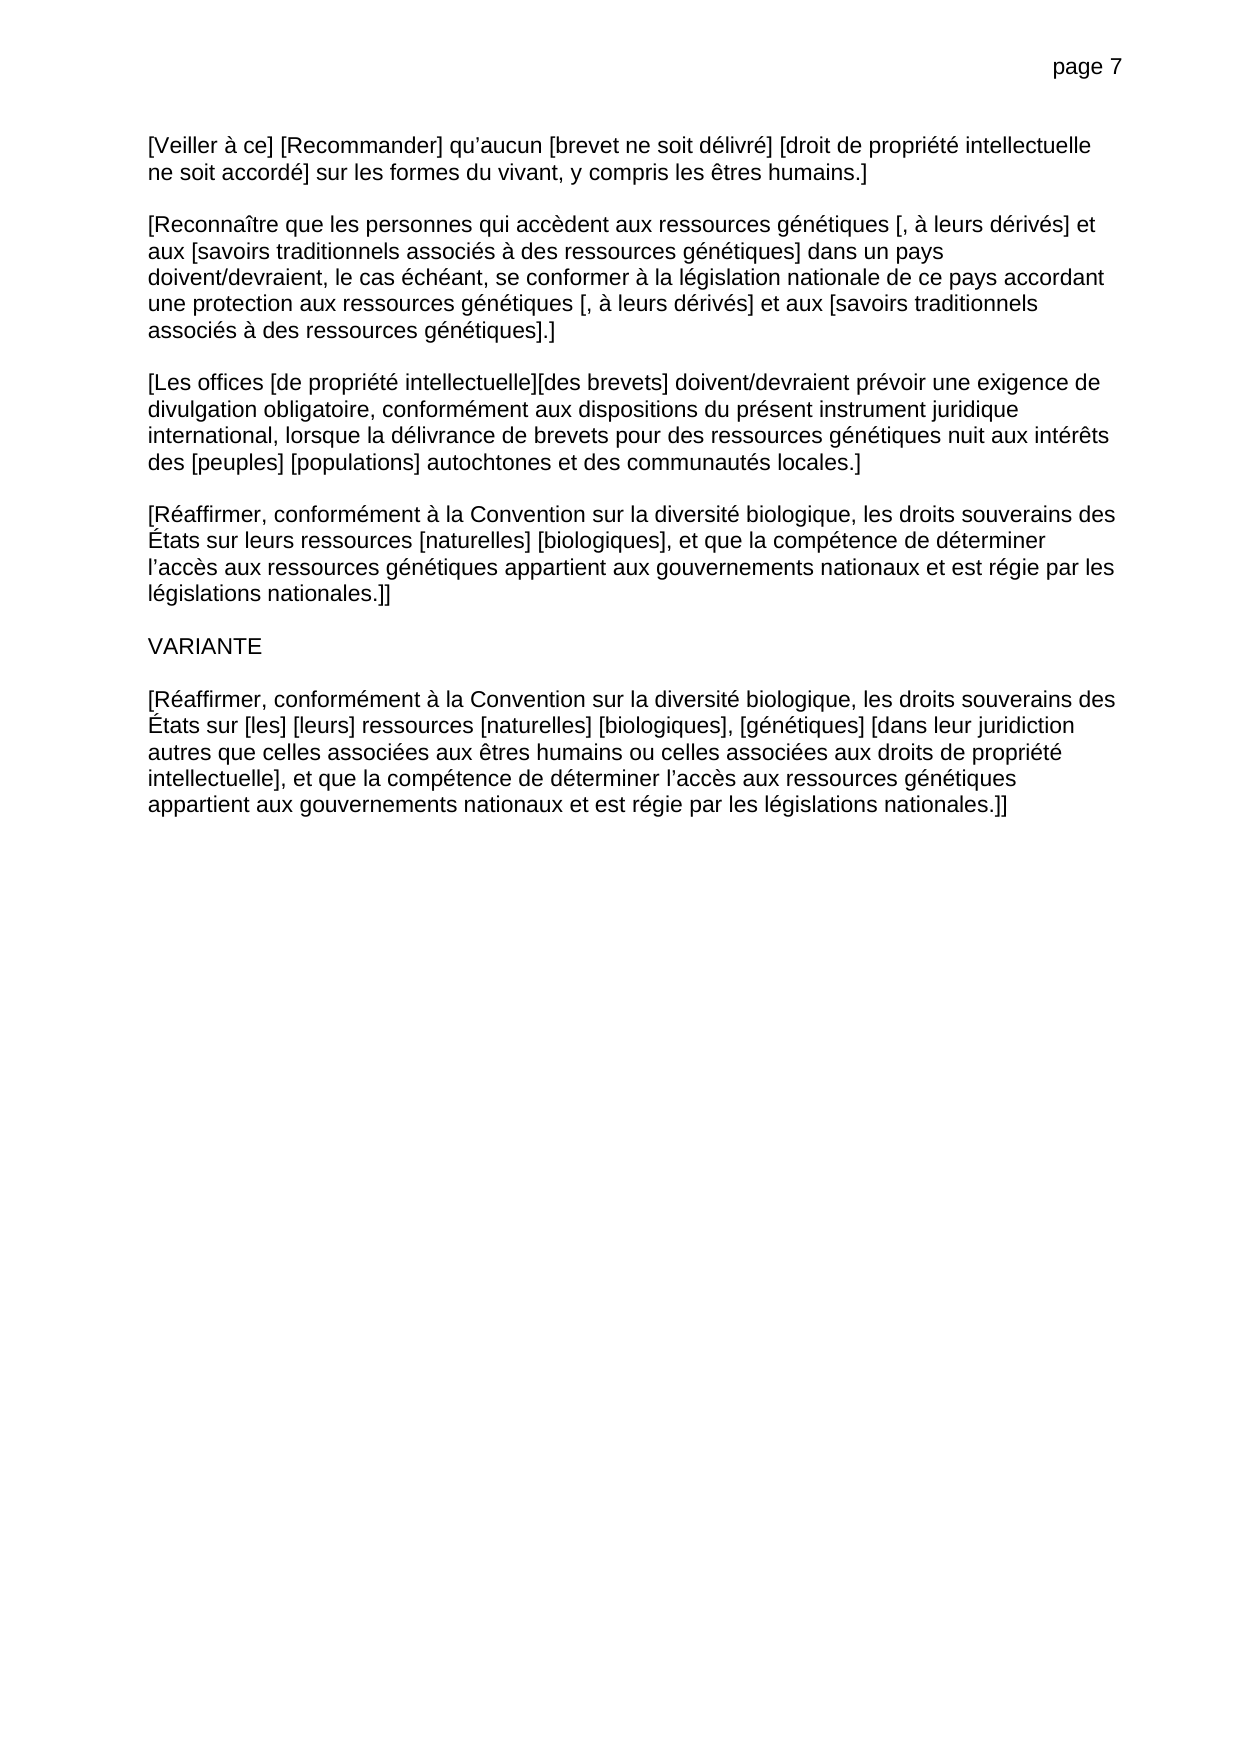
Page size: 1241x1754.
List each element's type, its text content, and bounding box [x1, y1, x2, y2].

text [Reconnaître que les personnes qui accèdent aux ressources génétiques [, à leurs dérivés] et aux [savoirs traditionnels associés à des ressources génétiques] dans un pays doivent/devraient, le cas échéant, se conformer à la législation nationale de ce pays accordant une protection aux ressources génétiques [, à leurs dérivés] et aux [savoirs traditionnels associés à des ressources génétiques].] [148, 211, 1122, 343]
text [Veiller à ce] [Recommander] qu’aucun [brevet ne soit délivré] [droit de propriété intellectuelle ne soit accordé] sur les formes du vivant, y compris les êtres humains.] [148, 132, 1122, 185]
text [Les offices [de propriété intellectuelle][des brevets] doivent/devraient prévoir une exigence de divulgation obligatoire, conformément aux dispositions du présent instrument juridique international, lorsque la délivrance de brevets pour des ressources génétiques nuit aux intérêts des [peuples] [populations] autochtones et des communautés locales.] [148, 369, 1122, 475]
text [Réaffirmer, conformément à la Convention sur la diversité biologique, les droits souverains des États sur leurs ressources [naturelles] [biologiques], et que la compétence de déterminer l’accès aux ressources génétiques appartient aux gouvernements nationaux et est régie par les législations nationales.]] [148, 501, 1122, 607]
text [Réaffirmer, conformément à la Convention sur la diversité biologique, les droits souverains des États sur [les] [leurs] ressources [naturelles] [biologiques], [génétiques] [dans leur juridiction autres que celles associées aux êtres humains ou celles associées aux droits de propriété intellectuelle], et que la compétence de déterminer l’accès aux ressources génétiques appartient aux gouvernements nationaux et est régie par les législations nationales.]] [148, 686, 1122, 818]
text VARIANTE [148, 633, 1122, 659]
